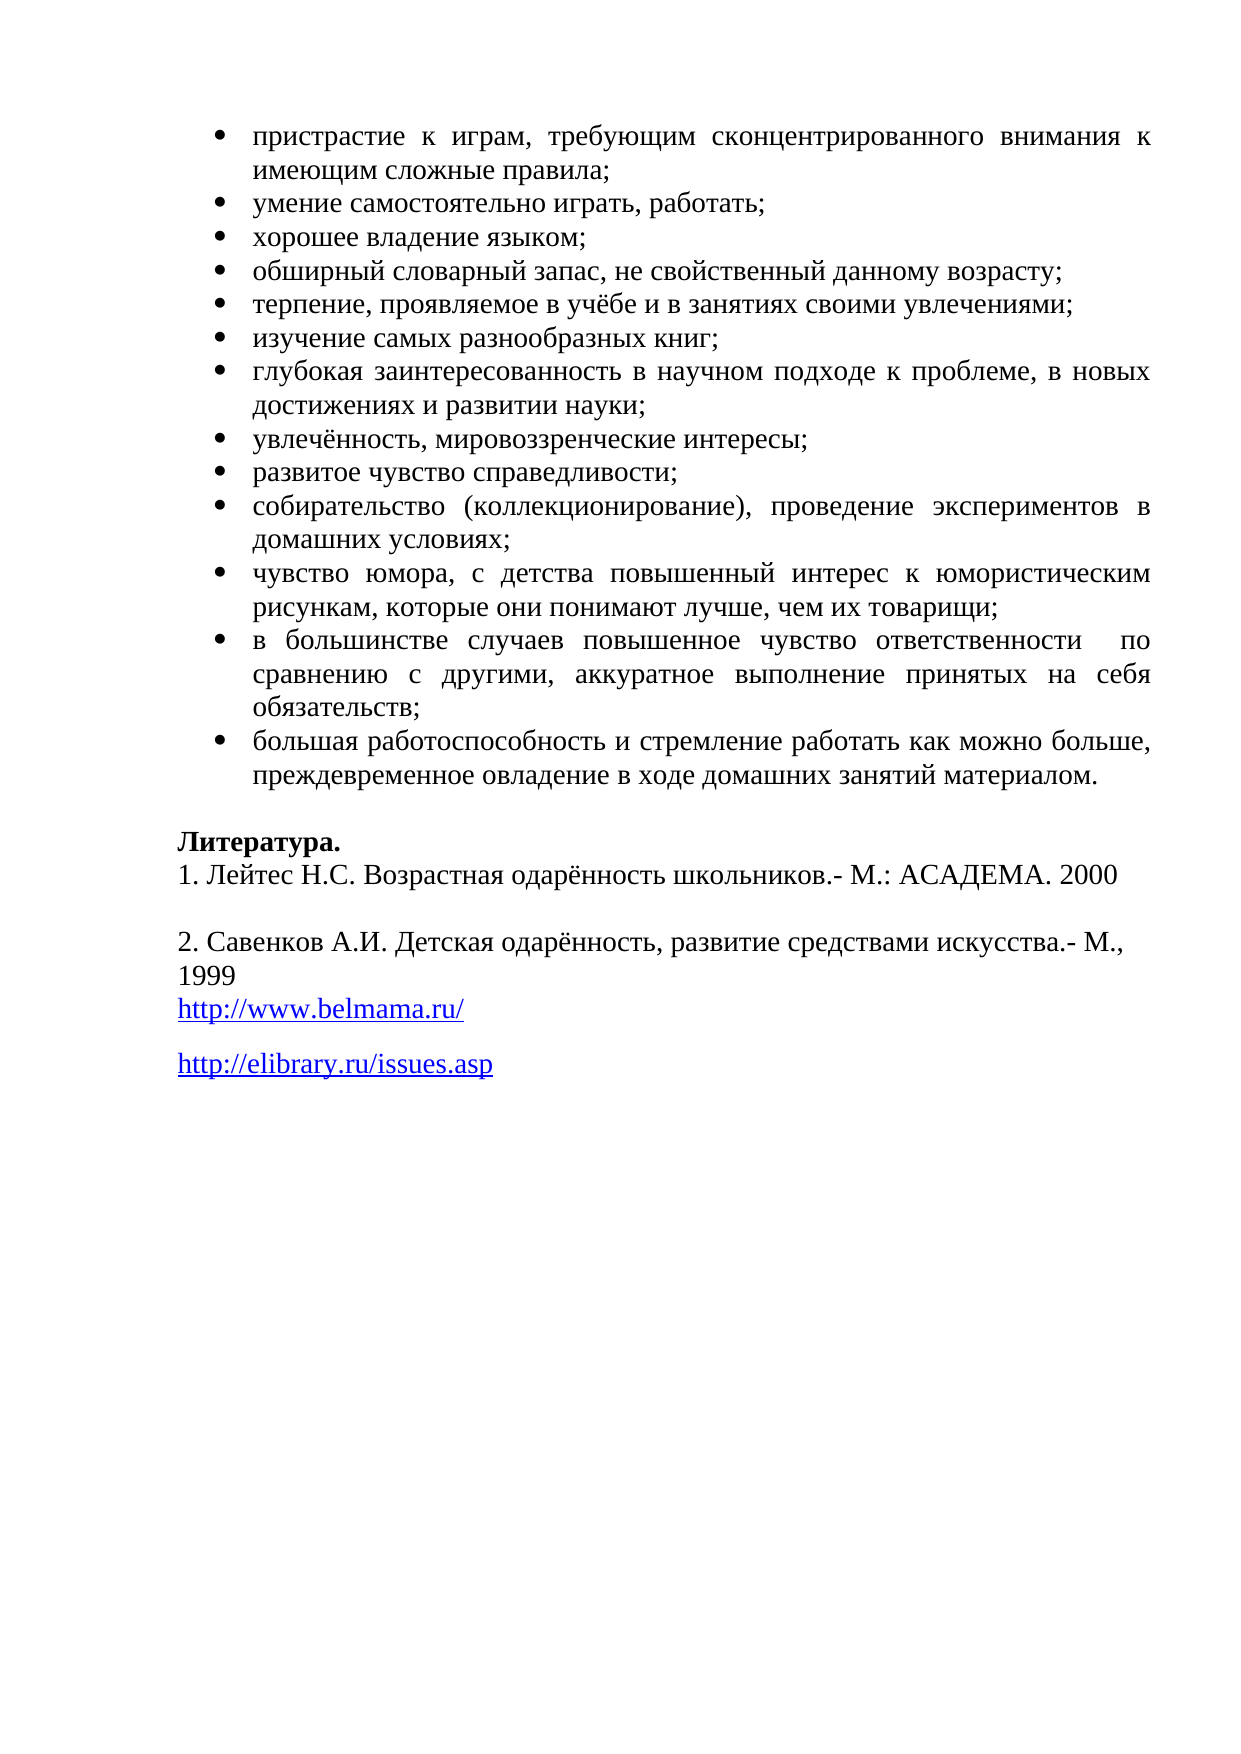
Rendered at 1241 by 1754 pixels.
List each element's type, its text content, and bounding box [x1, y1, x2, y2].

list увлечённость, мировоззренческие интересы; [215, 421, 1152, 454]
text 2. Савенков А.И. Детская одарённость, развитие средствами искусства.- М., 1999 [177, 924, 1152, 992]
list пристрастие к играм, требующим сконцентрированного внимания к имеющим сложные правила; [215, 118, 1152, 185]
list развитое чувство справедливости; [215, 454, 1152, 488]
list обширный словарный запас, не свойственный данному возрасту; [215, 253, 1152, 286]
text Литература. [177, 824, 1152, 857]
list умение самостоятельно играть, работать; [215, 185, 1152, 219]
list большая работоспособность и стремление работать как можно больше, преждевременное овладение в ходе домашних занятий материалом. [215, 723, 1152, 790]
list изучение самых разнообразных книг; [215, 320, 1152, 353]
list чувство юмора, с детства повышенный интерес к юмористическим рисункам, которые они понимают лучше, чем их товарищи; [215, 555, 1152, 622]
list собирательство (коллекционирование), проведение экспериментов в домашних условиях; [215, 488, 1152, 555]
list хорошее владение языком; [215, 219, 1152, 253]
list терпение, проявляемое в учёбе и в занятиях своими увлечениями; [215, 286, 1152, 320]
text 1. Лейтес Н.С. Возрастная одарённость школьников.- М.: АСАДЕМА. 2000 [177, 857, 1152, 891]
text http://www.belmama.ru/ [177, 992, 1152, 1025]
list глубокая заинтересованность в научном подходе к проблеме, в новых достижениях и развитии науки; [215, 353, 1152, 421]
list в большинстве случаев повышенное чувство ответственности по сравнению с другими, аккуратное выполнение принятых на себя обязательств; [215, 622, 1152, 723]
text http://elibrary.ru/issues.asp [177, 1046, 1152, 1079]
